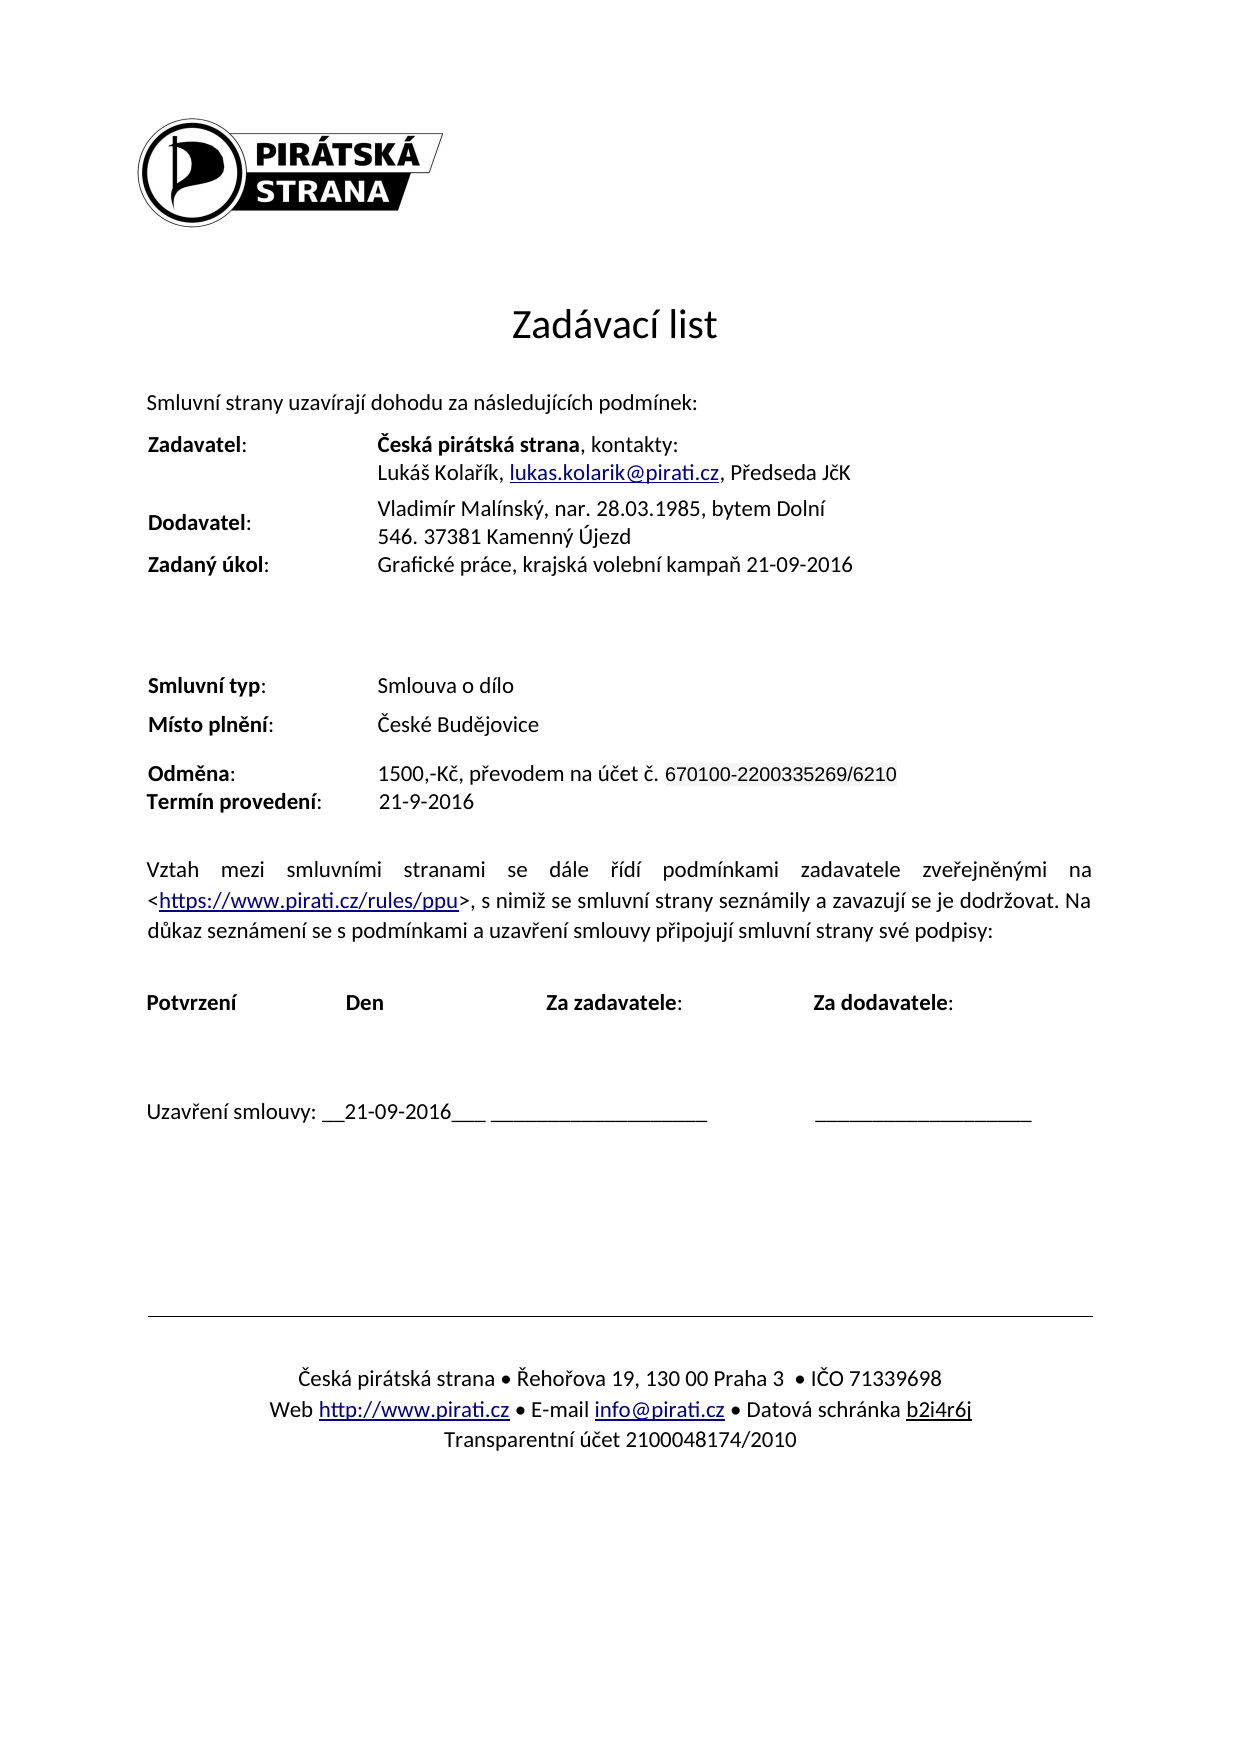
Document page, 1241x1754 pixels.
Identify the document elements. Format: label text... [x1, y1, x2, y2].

table_cell Dodavatel: [148, 494, 377, 550]
text Smluvní strany uzavírají dohodu za následujících podmínek: [146, 388, 1093, 416]
table_header Zadavatel: [148, 430, 377, 494]
text Termín provedení: 21-9-2016 [146, 787, 1093, 815]
table_cell Odměna: [148, 749, 377, 787]
text Česká pirátská strana • Řehořova 19, 130 00 Praha 3 • IČO 71339698 [148, 1364, 1093, 1393]
table_cell Místo plnění: [148, 700, 377, 749]
text Zadávací list [148, 298, 1082, 349]
table_cell 1500,-Kč, převodem na účet č. 670100-2200335269/6210 [378, 749, 913, 787]
table_cell Smluvní typ: [148, 625, 377, 699]
text Uzavření smlouvy: __21-09-2016___ ___________________ ___________________ [146, 1097, 1093, 1125]
text Web http://www.pirati.cz • E-mail info@pirati.cz • Datová schránka b2i4r6j [148, 1395, 1093, 1423]
table_cell Grafické práce, krajská volební kampaň 21-09-2016 [378, 550, 913, 624]
table_header Česká pirátská strana, kontakty: Lukáš Kolařík, lukas.kolarik@pirati.cz, Předseda JčK [378, 430, 913, 494]
text Potvrzení Den Za zadavatele: Za dodavatele: [146, 988, 1093, 1016]
picture [123, 103, 458, 242]
table_cell Vladimír Malínský, nar. 28.03.1985, bytem Dolní 546. 37381 Kamenný Újezd [378, 494, 913, 550]
text Vztah mezi smluvními stranami se dále řídí podmínkami zadavatele zveřejněnými na <https://www.pirati.cz/rules/ppu>, s nimiž se smluvní strany seznámily a zavazují se je dodržovat. Na důkaz seznámení se s podmínkami a uzavření smlouvy připojují smluvní strany své podpisy: [146, 855, 1093, 945]
table_cell České Budějovice [378, 700, 913, 749]
table_cell Zadaný úkol: [148, 550, 377, 624]
text Transparentní účet 2100048174/2010 [148, 1426, 1093, 1454]
table_cell Smlouva o dílo [378, 625, 913, 699]
